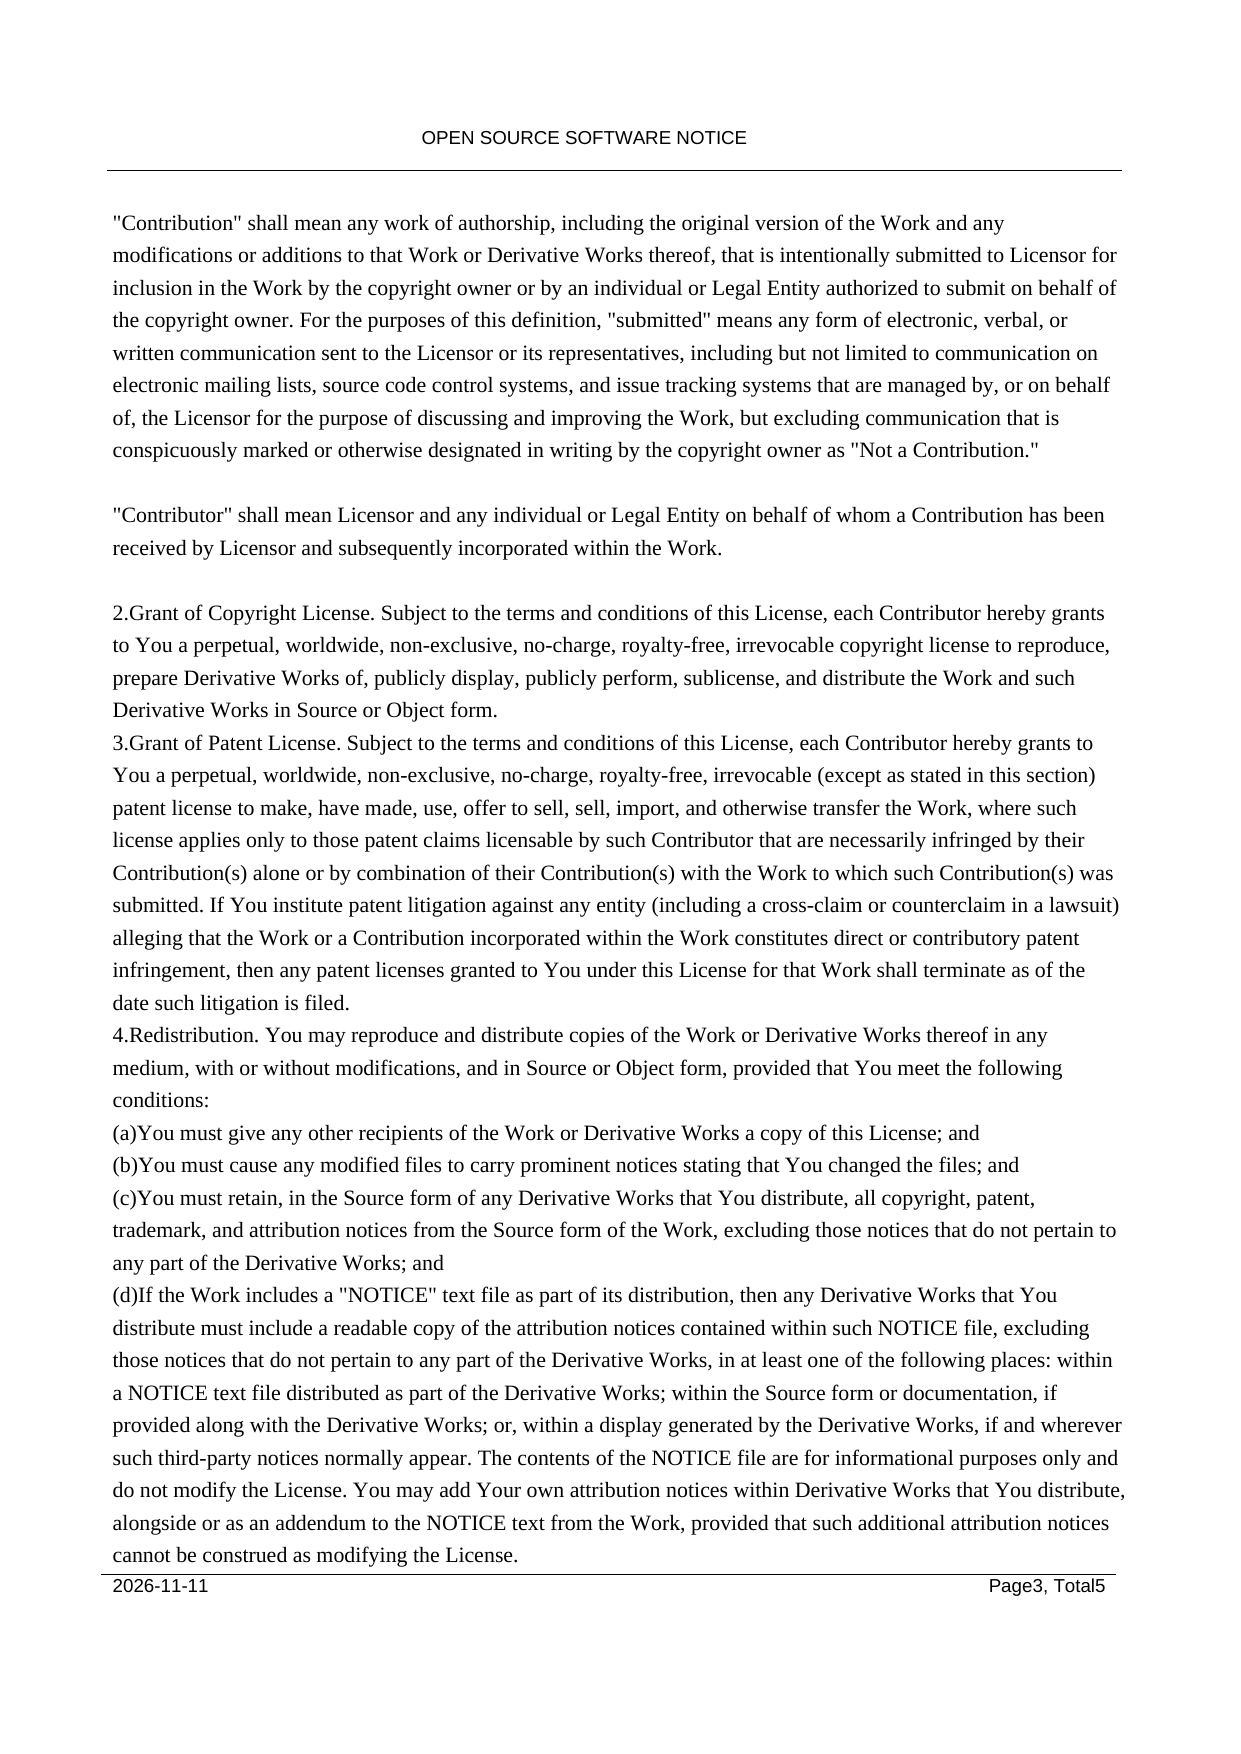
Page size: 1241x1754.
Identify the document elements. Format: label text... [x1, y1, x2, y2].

text (c)You must retain, in the Source form of any Derivative Works that You distribute, all copyright, patent, trademark, and attribution notices from the Source form of the Work, excluding those notices that do not pertain to any part of the Derivative Works; and [112, 1181, 1128, 1279]
text "Contributor" shall mean Licensor and any individual or Legal Entity on behalf of whom a Contribution has been received by Licensor and subsequently incorporated within the Work. [112, 499, 1128, 564]
text 3.Grant of Patent License. Subject to the terms and conditions of this License, each Contributor hereby grants to You a perpetual, worldwide, non-exclusive, no-charge, royalty-free, irrevocable (except as stated in this section) patent license to make, have made, use, offer to sell, sell, import, and otherwise transfer the Work, where such license applies only to those patent claims licensable by such Contributor that are necessarily infringed by their Contribution(s) alone or by combination of their Contribution(s) with the Work to which such Contribution(s) was submitted. If You institute patent litigation against any entity (including a cross-claim or counterclaim in a lawsuit) alleging that the Work or a Contribution incorporated within the Work constitutes direct or contributory patent infringement, then any patent licenses granted to You under this License for that Work shall terminate as of the date such litigation is filed. [112, 726, 1128, 1019]
text (d)If the Work includes a "NOTICE" text file as part of its distribution, then any Derivative Works that You distribute must include a readable copy of the attribution notices contained within such NOTICE file, excluding those notices that do not pertain to any part of the Derivative Works, in at least one of the following places: within a NOTICE text file distributed as part of the Derivative Works; within the Source form or documentation, if provided along with the Derivative Works; or, within a display generated by the Derivative Works, if and wherever such third-party notices normally appear. The contents of the NOTICE file are for informational purposes only and do not modify the License. You may add Your own attribution notices within Derivative Works that You distribute, alongside or as an addendum to the NOTICE text from the Work, provided that such additional attribution notices cannot be construed as modifying the License. [112, 1279, 1128, 1571]
text (b)You must cause any modified files to carry prominent notices stating that You changed the files; and [112, 1149, 1128, 1181]
text (a)You must give any other recipients of the Work or Derivative Works a copy of this License; and [112, 1116, 1128, 1149]
text "Contribution" shall mean any work of authorship, including the original version of the Work and any modifications or additions to that Work or Derivative Works thereof, that is intentionally submitted to Licensor for inclusion in the Work by the copyright owner or by an individual or Legal Entity authorized to submit on behalf of the copyright owner. For the purposes of this definition, "submitted" means any form of electronic, verbal, or written communication sent to the Licensor or its representatives, including but not limited to communication on electronic mailing lists, source code control systems, and issue tracking systems that are managed by, or on behalf of, the Licensor for the purpose of discussing and improving the Work, but excluding communication that is conspicuously marked or otherwise designated in writing by the copyright owner as "Not a Contribution." [112, 206, 1128, 466]
text 4.Redistribution. You may reproduce and distribute copies of the Work or Derivative Works thereof in any medium, with or without modifications, and in Source or Object form, provided that You meet the following conditions: [112, 1019, 1128, 1116]
text 2.Grant of Copyright License. Subject to the terms and conditions of this License, each Contributor hereby grants to You a perpetual, worldwide, non-exclusive, no-charge, royalty-free, irrevocable copyright license to reproduce, prepare Derivative Works of, publicly display, publicly perform, sublicense, and distribute the Work and such Derivative Works in Source or Object form. [112, 596, 1128, 726]
